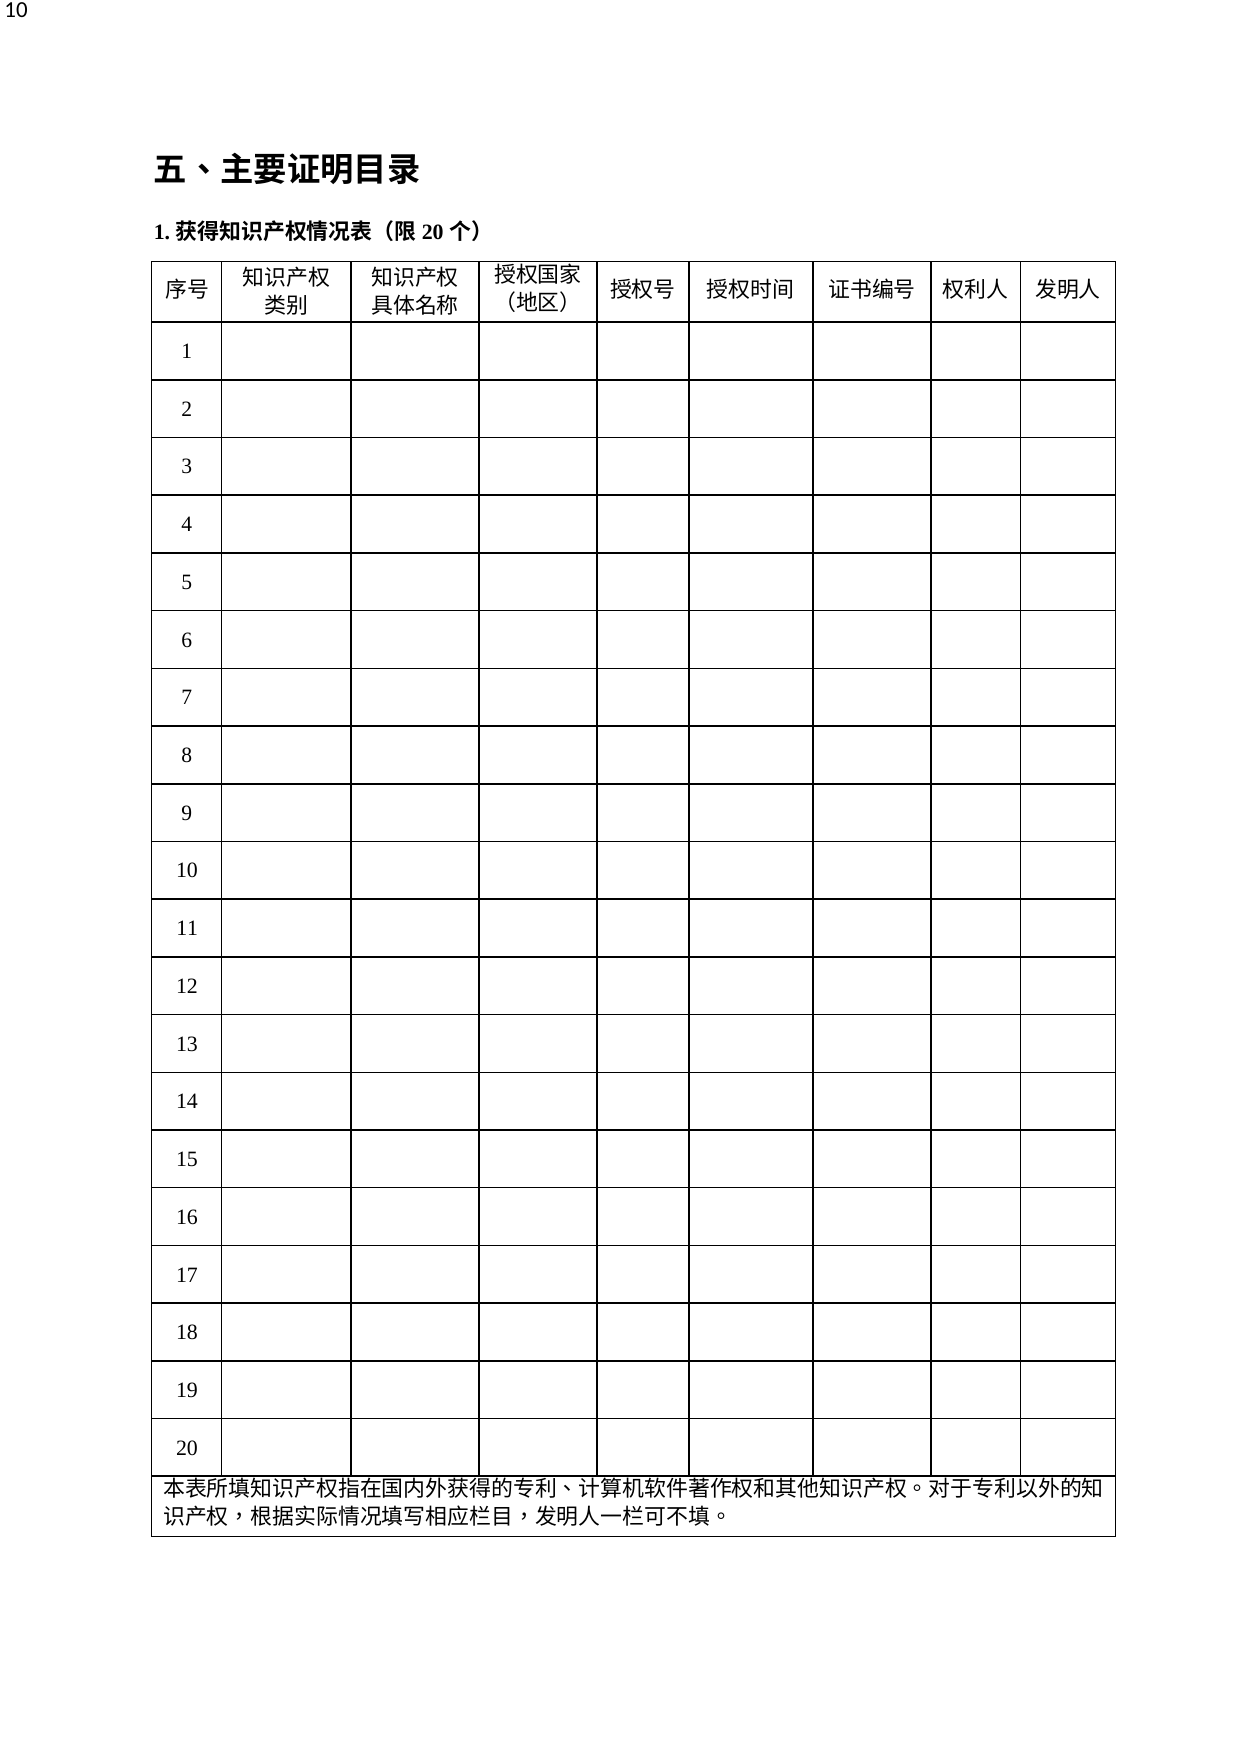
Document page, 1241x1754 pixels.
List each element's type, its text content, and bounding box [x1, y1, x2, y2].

table_cell [222, 1188, 350, 1244]
table_cell [690, 669, 812, 725]
table_cell [222, 1015, 350, 1071]
table_cell [352, 323, 478, 379]
table_cell 7 [152, 669, 221, 725]
table_cell [352, 727, 478, 783]
table_cell 19 [152, 1362, 221, 1418]
table_cell [480, 496, 596, 552]
table_cell [598, 1015, 688, 1071]
table_cell [932, 554, 1020, 610]
table_cell [222, 958, 350, 1014]
table_cell [222, 785, 350, 841]
table_cell 1 [152, 323, 221, 379]
table_cell [222, 669, 350, 725]
table_cell [932, 438, 1020, 494]
table_cell [814, 727, 930, 783]
table_cell [352, 381, 478, 437]
table_cell [352, 669, 478, 725]
table_cell [1021, 1188, 1115, 1244]
table_cell [222, 1073, 350, 1129]
table_cell [1021, 727, 1115, 783]
table_cell [932, 1246, 1020, 1302]
table_cell [690, 611, 812, 667]
table_cell [222, 1304, 350, 1360]
table_cell [352, 1304, 478, 1360]
table_cell [598, 958, 688, 1014]
table_cell [690, 1188, 812, 1244]
table_header 序号 [152, 262, 221, 321]
table_header 知识产权 具体名称 [352, 262, 478, 321]
table_cell [598, 438, 688, 494]
table_cell [352, 1015, 478, 1071]
table_cell [222, 900, 350, 956]
table_cell 6 [152, 611, 221, 667]
table_cell [480, 1304, 596, 1360]
table_cell [814, 611, 930, 667]
table_cell [932, 669, 1020, 725]
table_cell [932, 842, 1020, 898]
table_cell [690, 496, 812, 552]
table_cell [598, 1188, 688, 1244]
table_cell [932, 611, 1020, 667]
table_cell [690, 438, 812, 494]
table_cell [480, 438, 596, 494]
subtitle 五、主要证明目录 [153, 148, 1130, 190]
table_cell [352, 496, 478, 552]
table_cell [1021, 900, 1115, 956]
table_cell [1021, 1073, 1115, 1129]
table_cell [1021, 554, 1115, 610]
table_cell [932, 496, 1020, 552]
table_header 证书编号 [814, 262, 930, 321]
table_cell [814, 438, 930, 494]
table_cell [1021, 1419, 1115, 1475]
table_cell [480, 1188, 596, 1244]
table_cell 9 [152, 785, 221, 841]
table_cell [690, 323, 812, 379]
table_cell [690, 1015, 812, 1071]
table_cell [814, 1015, 930, 1071]
table_cell [352, 900, 478, 956]
table_cell [598, 669, 688, 725]
table_cell [814, 785, 930, 841]
table_cell [222, 611, 350, 667]
table_cell [480, 669, 596, 725]
table_cell [814, 554, 930, 610]
table_cell [1021, 842, 1115, 898]
table_cell [1021, 323, 1115, 379]
table_cell [690, 1362, 812, 1418]
table_header 发明人 [1021, 262, 1115, 321]
table_cell [598, 554, 688, 610]
table_cell [352, 438, 478, 494]
table_cell 2 [152, 381, 221, 437]
table_cell [598, 611, 688, 667]
table_cell [690, 1131, 812, 1187]
table_cell [814, 1073, 930, 1129]
table_cell [1021, 1304, 1115, 1360]
table_cell [1021, 958, 1115, 1014]
table_cell [352, 1362, 478, 1418]
table_cell [1021, 381, 1115, 437]
table_cell [690, 900, 812, 956]
table_cell [690, 958, 812, 1014]
table_cell [932, 1131, 1020, 1187]
table_cell [1021, 438, 1115, 494]
table_cell [598, 1419, 688, 1475]
table_cell [932, 727, 1020, 783]
table_cell [814, 381, 930, 437]
table_cell [690, 1419, 812, 1475]
table_cell 20 [152, 1419, 221, 1475]
table_cell [352, 1131, 478, 1187]
table_cell [814, 958, 930, 1014]
table_cell 12 [152, 958, 221, 1014]
table_header 权利人 [932, 262, 1020, 321]
table_cell [222, 842, 350, 898]
table_cell [480, 611, 596, 667]
table_cell [222, 438, 350, 494]
table_cell 10 [152, 842, 221, 898]
table_cell [222, 381, 350, 437]
table_cell [480, 727, 596, 783]
table_cell [814, 1188, 930, 1244]
table_cell [480, 785, 596, 841]
table_cell 16 [152, 1188, 221, 1244]
table_cell [814, 1362, 930, 1418]
table_cell [598, 842, 688, 898]
table_cell [352, 785, 478, 841]
table_cell [932, 1304, 1020, 1360]
table_cell 3 [152, 438, 221, 494]
table_cell [598, 496, 688, 552]
table_cell [598, 900, 688, 956]
table_cell [932, 1419, 1020, 1475]
table_cell [932, 1073, 1020, 1129]
table_cell [1021, 1246, 1115, 1302]
table_cell [480, 1419, 596, 1475]
table_cell [814, 1304, 930, 1360]
table_cell 13 [152, 1015, 221, 1071]
table_cell [598, 1073, 688, 1129]
table_cell [1021, 669, 1115, 725]
table_cell [814, 1131, 930, 1187]
table_cell [598, 381, 688, 437]
table_cell [814, 496, 930, 552]
table_cell [932, 958, 1020, 1014]
table_cell [598, 1304, 688, 1360]
table_cell [352, 1073, 478, 1129]
table_cell [352, 842, 478, 898]
table_cell 4 [152, 496, 221, 552]
table_cell [690, 1246, 812, 1302]
table_cell [222, 1131, 350, 1187]
table_cell [222, 1362, 350, 1418]
table_header 授权号 [598, 262, 688, 321]
table_header 授权国家 （地区） [480, 262, 596, 321]
table_cell 18 [152, 1304, 221, 1360]
table_cell [352, 554, 478, 610]
table_cell [352, 1419, 478, 1475]
table_cell [598, 1131, 688, 1187]
table_header 知识产权 类别 [222, 262, 350, 321]
table_cell [480, 958, 596, 1014]
subtitle 1. 获得知识产权情况表（限 20 个） [153, 216, 1130, 246]
table_cell [932, 323, 1020, 379]
table_cell [1021, 1362, 1115, 1418]
table_cell [222, 1419, 350, 1475]
table_cell [814, 842, 930, 898]
table_cell [932, 381, 1020, 437]
table_cell [690, 727, 812, 783]
table_cell [690, 554, 812, 610]
table_cell [480, 554, 596, 610]
table_cell [1021, 1015, 1115, 1071]
table_cell [222, 727, 350, 783]
table_cell 5 [152, 554, 221, 610]
table_cell 14 [152, 1073, 221, 1129]
table_cell [814, 900, 930, 956]
table_cell [222, 554, 350, 610]
table_cell [480, 1131, 596, 1187]
table_cell 15 [152, 1131, 221, 1187]
table_cell [814, 669, 930, 725]
table_cell [352, 611, 478, 667]
table_cell [222, 496, 350, 552]
table_cell [1021, 496, 1115, 552]
table_cell [690, 1304, 812, 1360]
table_cell [480, 1246, 596, 1302]
table_cell [690, 842, 812, 898]
table_cell 11 [152, 900, 221, 956]
table_cell [814, 1246, 930, 1302]
table_cell [814, 1419, 930, 1475]
table_cell [352, 1188, 478, 1244]
table_cell [480, 381, 596, 437]
table_cell [480, 1362, 596, 1418]
table_cell [1021, 611, 1115, 667]
table_cell [932, 1362, 1020, 1418]
table_cell 本表所填知识产权指在国内外获得的专利、计算机软件著作权和其他知识产权。对于专利以外的知 识产权，根据实际情况填写相应栏目，发明人一栏可不填。 [152, 1477, 1115, 1536]
table_cell [690, 1073, 812, 1129]
table_cell [932, 900, 1020, 956]
table_cell [222, 1246, 350, 1302]
table_cell [480, 1015, 596, 1071]
table_cell [814, 323, 930, 379]
table_cell [598, 1246, 688, 1302]
table_cell [480, 323, 596, 379]
table_cell [480, 900, 596, 956]
table_cell [222, 323, 350, 379]
table_cell 17 [152, 1246, 221, 1302]
table_cell [352, 958, 478, 1014]
table_cell [932, 785, 1020, 841]
table_cell [1021, 785, 1115, 841]
table_cell [480, 1073, 596, 1129]
table_cell [690, 785, 812, 841]
table_cell [1021, 1131, 1115, 1187]
table_cell [598, 727, 688, 783]
table_cell [690, 381, 812, 437]
table_cell [932, 1015, 1020, 1071]
table_cell [932, 1188, 1020, 1244]
table_cell [598, 323, 688, 379]
table_cell [480, 842, 596, 898]
table_cell [598, 785, 688, 841]
table_cell [352, 1246, 478, 1302]
table_cell [598, 1362, 688, 1418]
table_cell 8 [152, 727, 221, 783]
table_header 授权时间 [690, 262, 812, 321]
